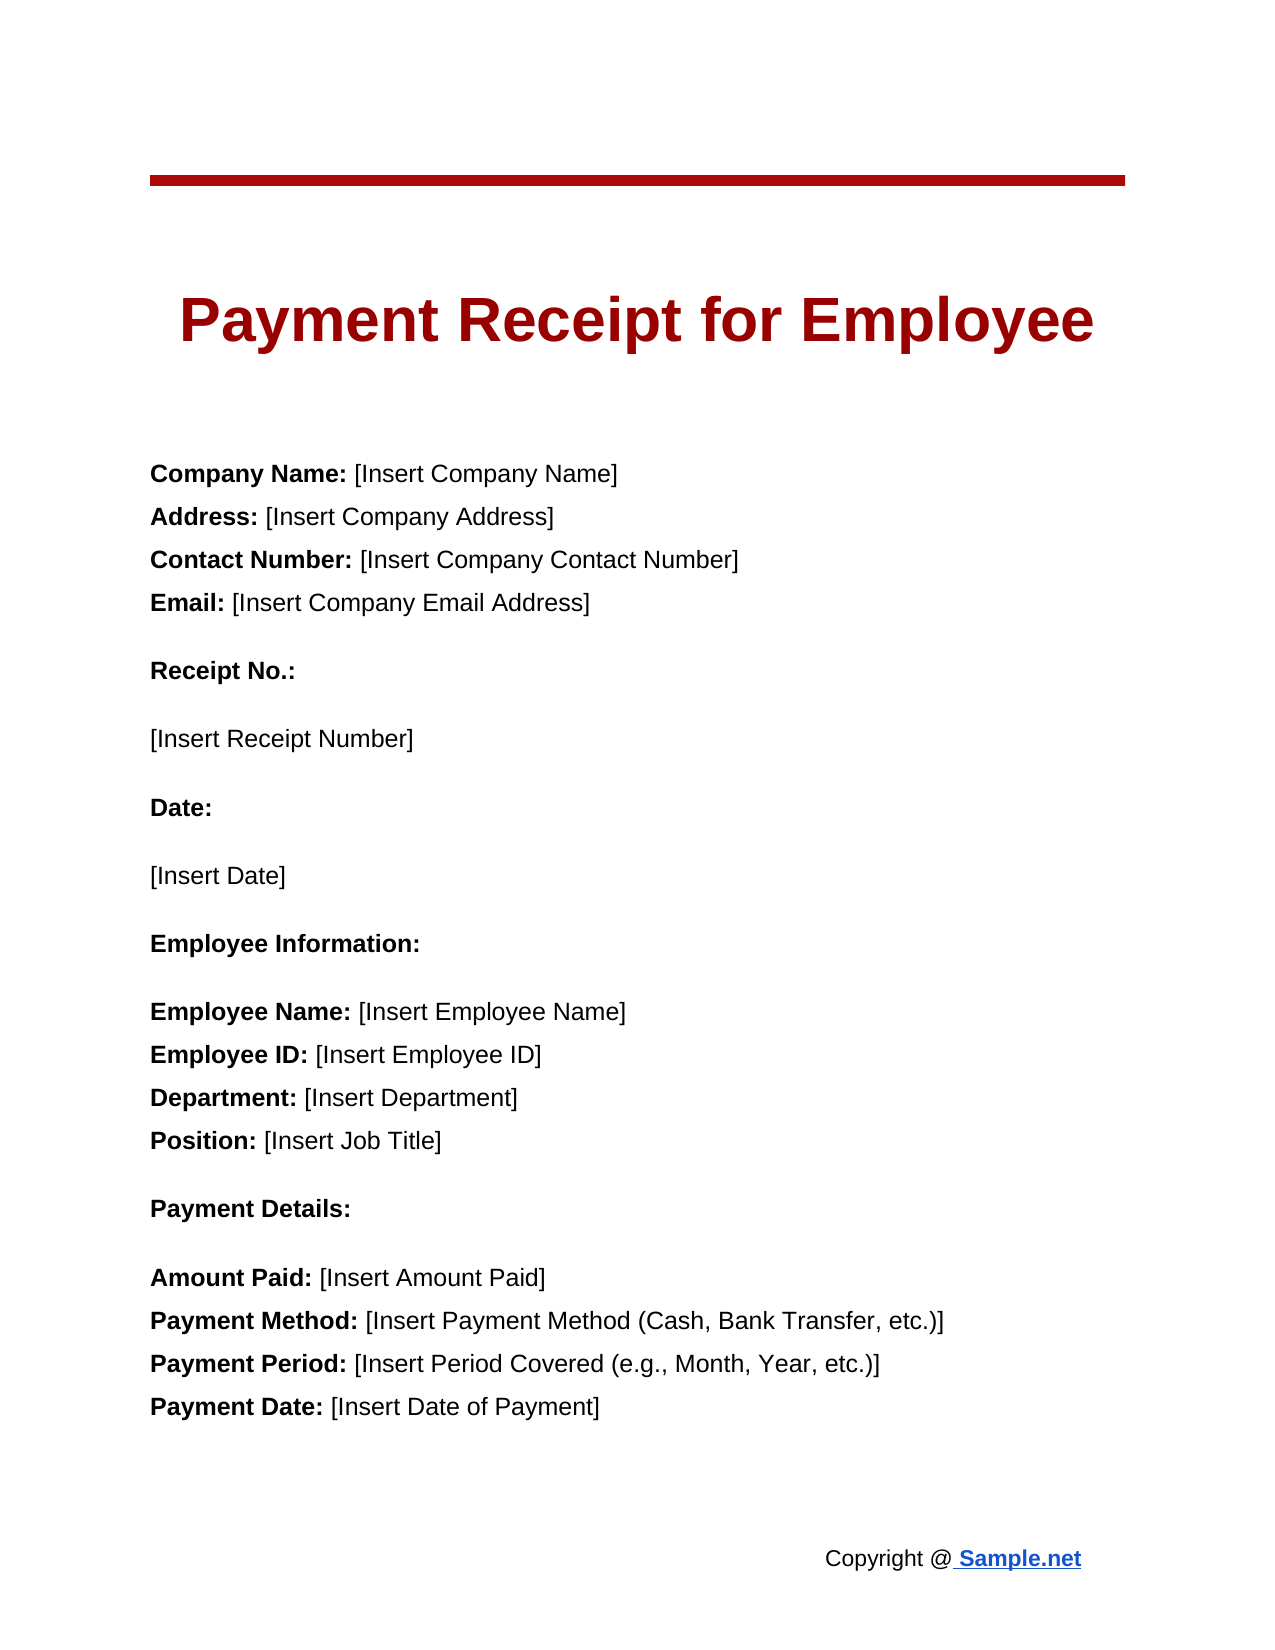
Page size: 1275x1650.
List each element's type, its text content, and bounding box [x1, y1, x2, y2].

subtitle Employee Information: [150, 929, 1125, 957]
subtitle Receipt No.: [150, 656, 1125, 685]
picture [150, 175, 1125, 186]
text Payment Receipt for Employee [150, 186, 1125, 355]
text Employee Name: [Insert Employee Name] Employee ID: [Insert Employee ID] Department: [Insert Department] Position: [Insert Job Title] [150, 997, 1125, 1155]
subtitle Date: [150, 792, 1125, 821]
text [Insert Receipt Number] [150, 724, 1125, 753]
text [150, 1262, 1125, 1421]
text [Insert Date] [150, 861, 1125, 889]
subtitle Payment Details: [150, 1194, 1125, 1223]
text Company Name: [Insert Company Name] Address: [Insert Company Address] Contact Number: [Insert Company Contact Number] Email: [Insert Company Email Address] [150, 416, 1125, 617]
